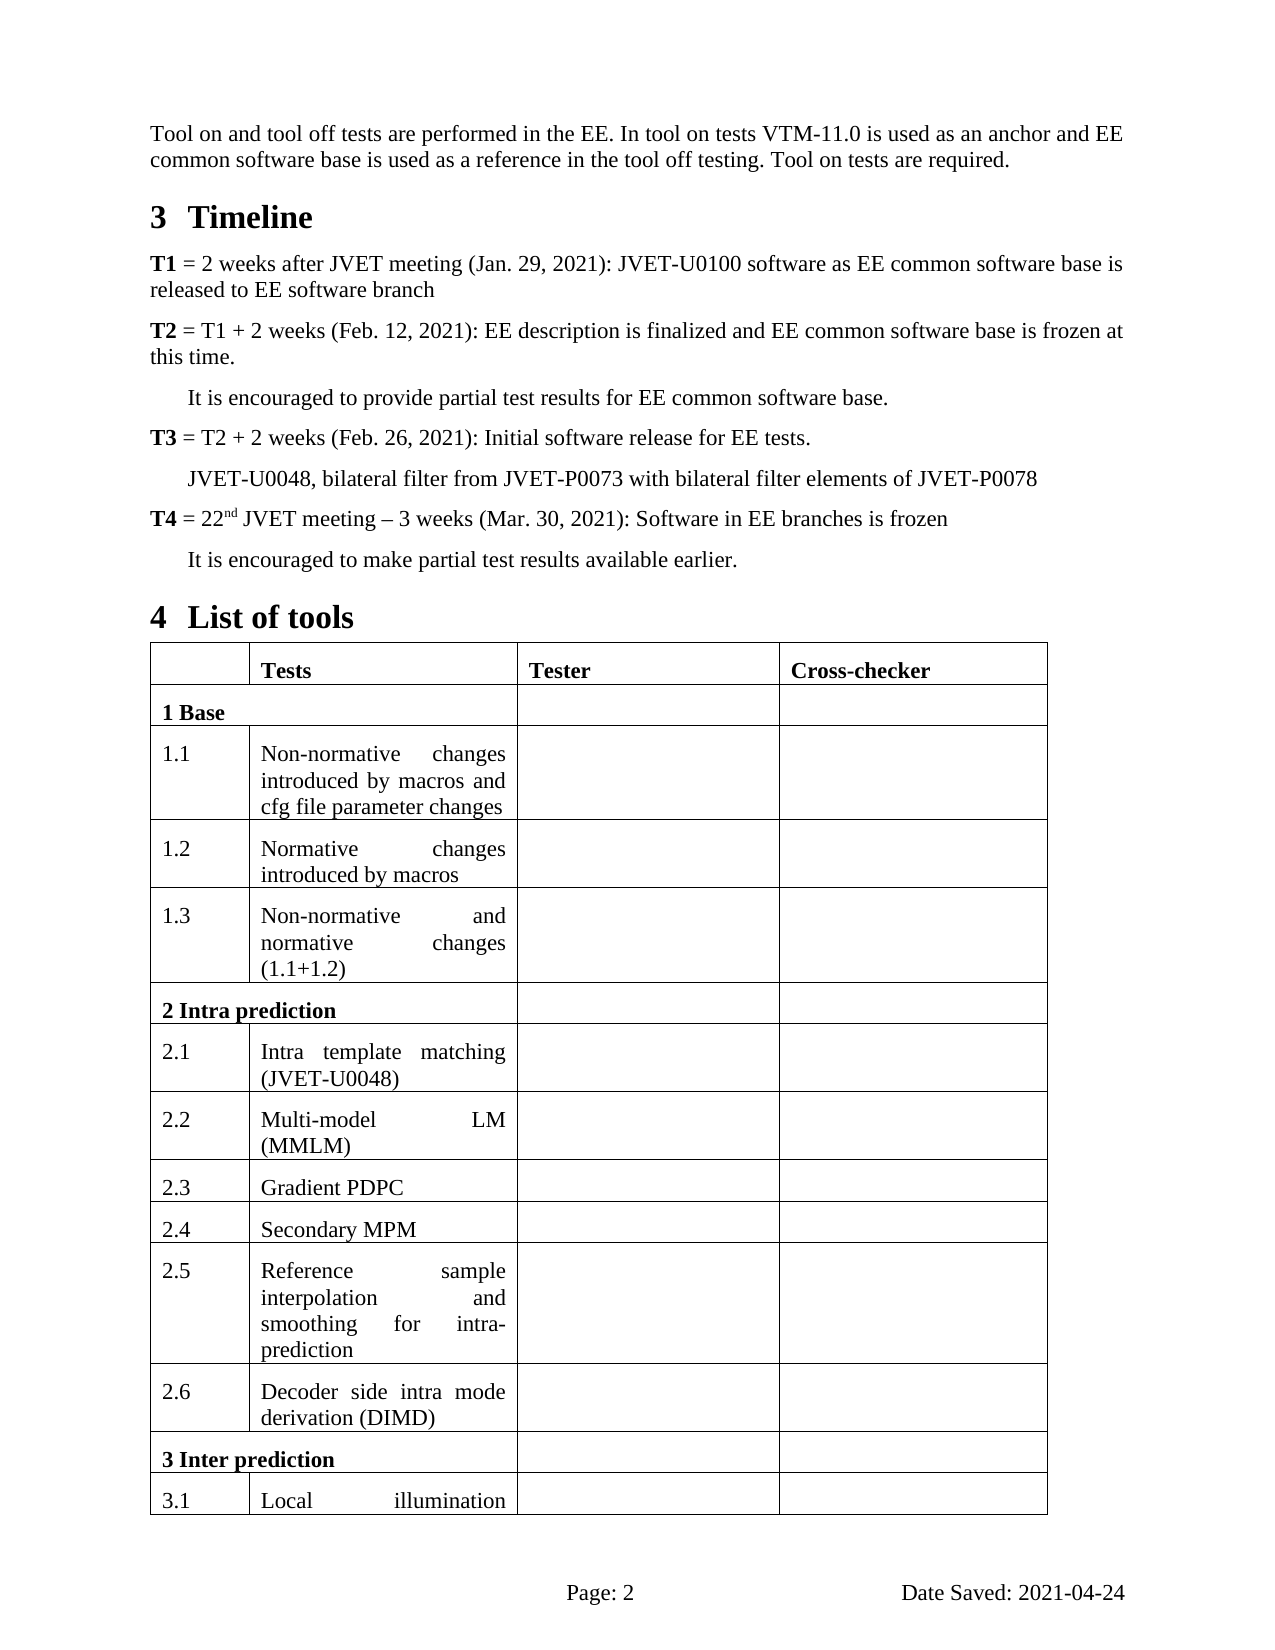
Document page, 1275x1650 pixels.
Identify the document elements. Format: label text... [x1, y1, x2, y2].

table_cell [780, 820, 1047, 887]
table_cell 1.3 [151, 888, 249, 982]
table_cell 1.2 [151, 820, 249, 887]
table_cell Normative changes introduced by macros [250, 820, 517, 887]
table_cell 2.1 [151, 1024, 249, 1091]
text T1 = 2 weeks after JVET meeting (Jan. 29, 2021): JVET-U0100 software as EE common software base is released to EE software branch [150, 250, 1125, 303]
table_cell 2.4 [151, 1202, 249, 1242]
table_cell Reference sample interpolation and smoothing for intra-prediction [250, 1243, 517, 1363]
table_cell [518, 1432, 779, 1472]
table_cell [780, 888, 1047, 982]
table_cell [780, 1473, 1047, 1514]
table_cell 2.5 [151, 1243, 249, 1363]
table_cell [518, 726, 779, 819]
table_cell [518, 1473, 779, 1514]
table_cell Decoder side intra mode derivation (DIMD) [250, 1364, 517, 1431]
table_cell [518, 983, 779, 1023]
table_cell [780, 1160, 1047, 1201]
table_cell [518, 1092, 779, 1159]
table_cell [780, 1202, 1047, 1242]
table_cell 1 Base [151, 685, 517, 725]
table_cell Secondary MPM [250, 1202, 517, 1242]
table_cell 3.1 [151, 1473, 249, 1514]
table_cell Intra template matching (JVET-U0048) [250, 1024, 517, 1091]
table_cell 2.3 [151, 1160, 249, 1201]
table_cell 1.1 [151, 726, 249, 819]
table_cell 2.6 [151, 1364, 249, 1431]
table_cell [780, 1092, 1047, 1159]
table_header Tests [250, 643, 517, 683]
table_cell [250, 1473, 517, 1514]
table_cell [518, 1160, 779, 1201]
table_cell [780, 983, 1047, 1023]
table_cell [780, 1243, 1047, 1363]
table_header Cross-checker [780, 643, 1047, 683]
table_cell Non-normative changes introduced by macros and cfg file parameter changes [250, 726, 517, 819]
table_cell [518, 1243, 779, 1363]
table_cell [518, 685, 779, 725]
table_header Tester [518, 643, 779, 683]
table_cell 2 Intra prediction [151, 983, 517, 1023]
table_cell [518, 1202, 779, 1242]
text JVET-U0048, bilateral filter from JVET-P0073 with bilateral filter elements of JVET-P0078 [150, 465, 1125, 491]
table_cell Non-normative and normative changes (1.1+1.2) [250, 888, 517, 982]
text T4 = 22nd JVET meeting – 3 weeks (Mar. 30, 2021): Software in EE branches is frozen [150, 506, 1125, 532]
table_cell [780, 726, 1047, 819]
table_cell [780, 685, 1047, 725]
table_cell [780, 1364, 1047, 1431]
table_cell [518, 1024, 779, 1091]
text T3 = T2 + 2 weeks (Feb. 26, 2021): Initial software release for EE tests. [150, 424, 1125, 451]
subtitle List of tools [150, 597, 1125, 636]
subtitle Timeline [150, 198, 1125, 236]
text Tool on and tool off tests are performed in the EE. In tool on tests VTM-11.0 is used as an anchor and EE common software base is used as a reference in the tool off testing. Tool on tests are required. [150, 120, 1125, 173]
table_cell [518, 820, 779, 887]
table_cell [780, 1432, 1047, 1472]
table_cell 2.2 [151, 1092, 249, 1159]
table_cell 3 Inter prediction [151, 1432, 517, 1472]
text T2 = T1 + 2 weeks (Feb. 12, 2021): EE description is finalized and EE common software base is frozen at this time. [150, 317, 1125, 370]
text It is encouraged to provide partial test results for EE common software base. [150, 384, 1125, 410]
table_cell Gradient PDPC [250, 1160, 517, 1201]
table_cell [518, 1364, 779, 1431]
table_cell [780, 1024, 1047, 1091]
text It is encouraged to make partial test results available earlier. [150, 546, 1125, 572]
table_header [151, 643, 249, 683]
table_cell Multi-model LM (MMLM) [250, 1092, 517, 1159]
table_cell [518, 888, 779, 982]
